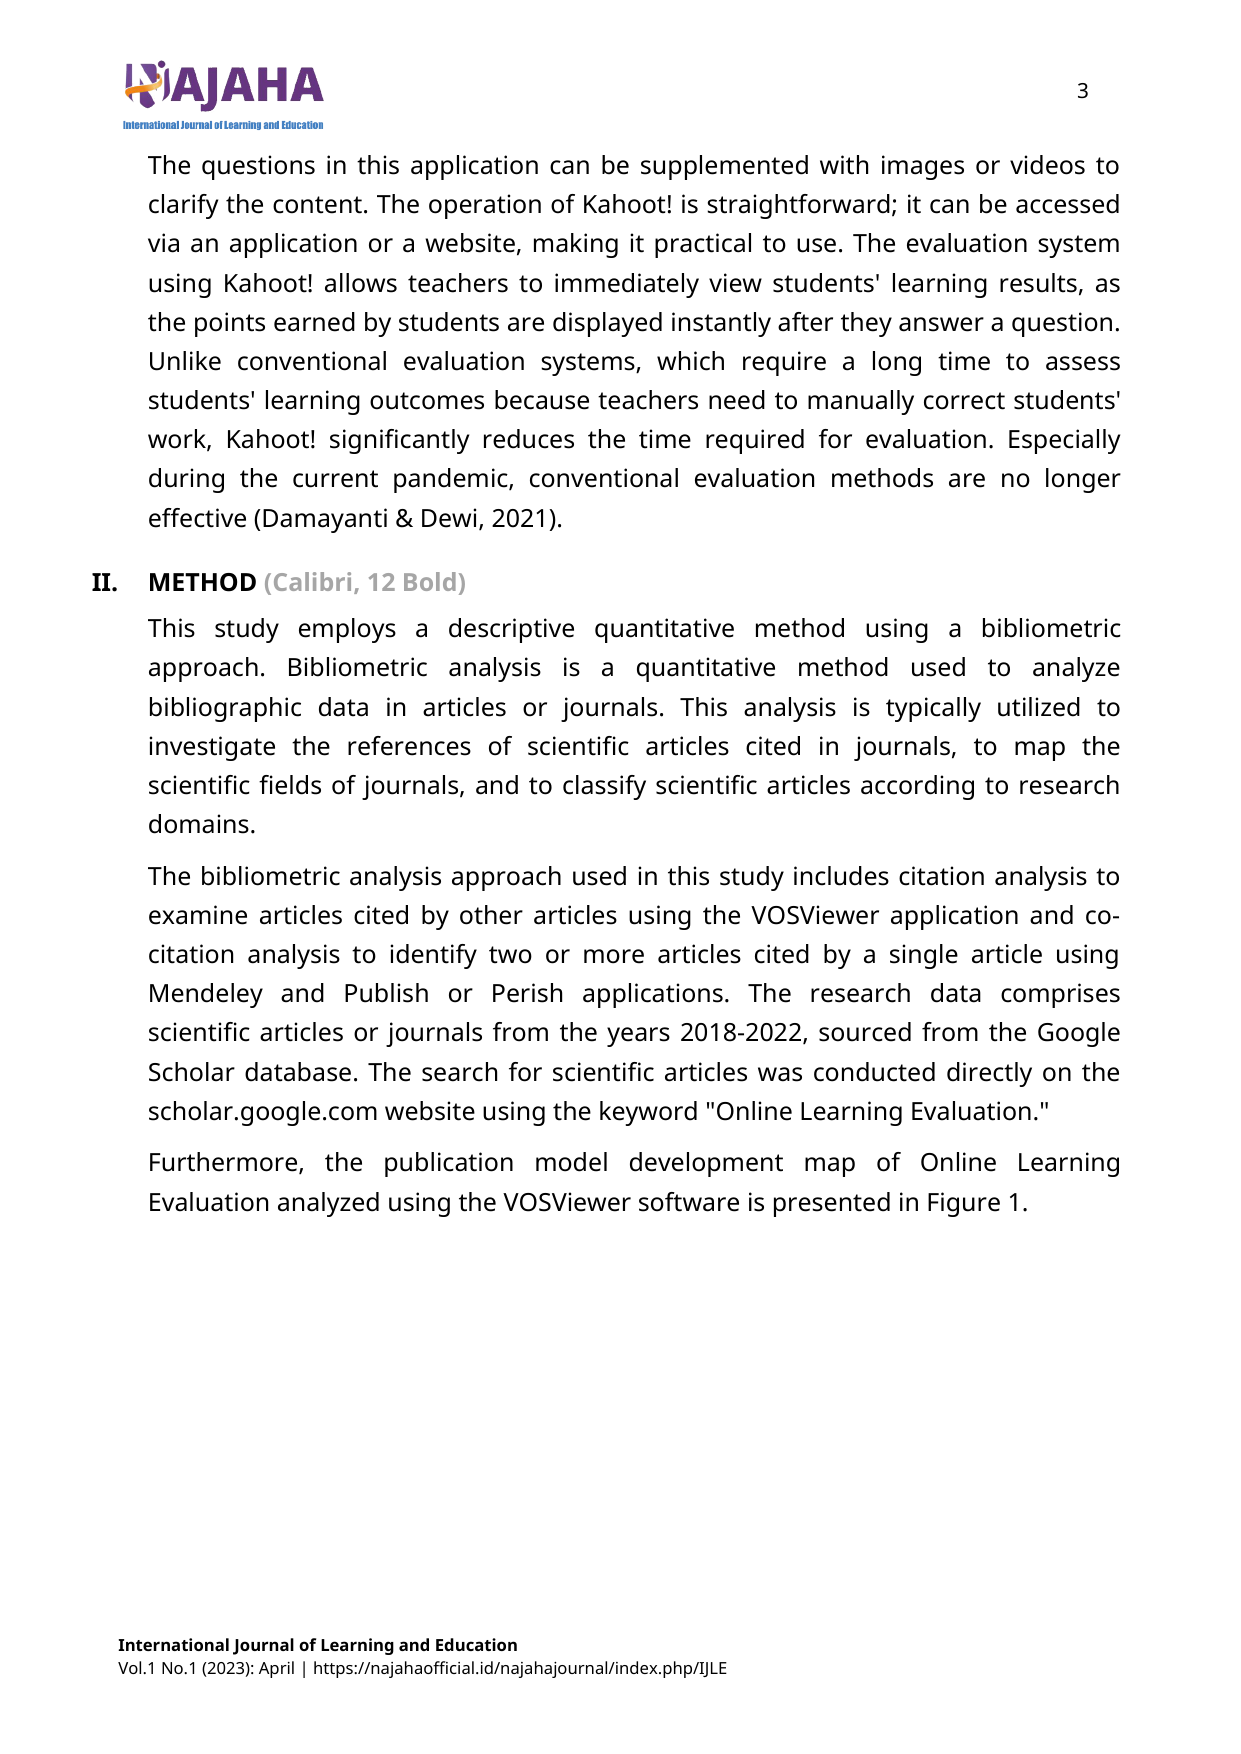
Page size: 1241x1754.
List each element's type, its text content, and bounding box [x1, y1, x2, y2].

picture [117, 57, 329, 132]
text This study employs a descriptive quantitative method using a bibliometric approach. Bibliometric analysis is a quantitative method used to analyze bibliographic data in articles or journals. This analysis is typically utilized to investigate the references of scientific articles cited in journals, to map the scientific fields of journals, and to classify scientific articles according to research domains. [148, 611, 1122, 841]
text The questions in this application can be supplemented with images or videos to clarify the content. The operation of Kahoot! is straightforward; it can be accessed via an application or a website, making it practical to use. The evaluation system using Kahoot! allows teachers to immediately view students' learning results, as the points earned by students are displayed instantly after they answer a question. Unlike conventional evaluation systems, which require a long time to assess students' learning outcomes because teachers need to manually correct students' work, Kahoot! significantly reduces the time required for evaluation. Especially during the current pandemic, conventional evaluation methods are no longer effective (Damayanti & Dewi, 2021). [148, 148, 1122, 534]
text Furthermore, the publication model development map of Online Learning Evaluation analyzed using the VOSViewer software is presented in Figure 1. [148, 1145, 1122, 1218]
list METHOD (Calibri, 12 Bold) [118, 564, 1122, 598]
text The bibliometric analysis approach used in this study includes citation analysis to examine articles cited by other articles using the VOSViewer application and co-citation analysis to identify two or more articles cited by a single article using Mendeley and Publish or Perish applications. The research data comprises scientific articles or journals from the years 2018-2022, sourced from the Google Scholar database. The search for scientific articles was conducted directly on the scholar.google.com website using the keyword "Online Learning Evaluation." [148, 858, 1122, 1127]
